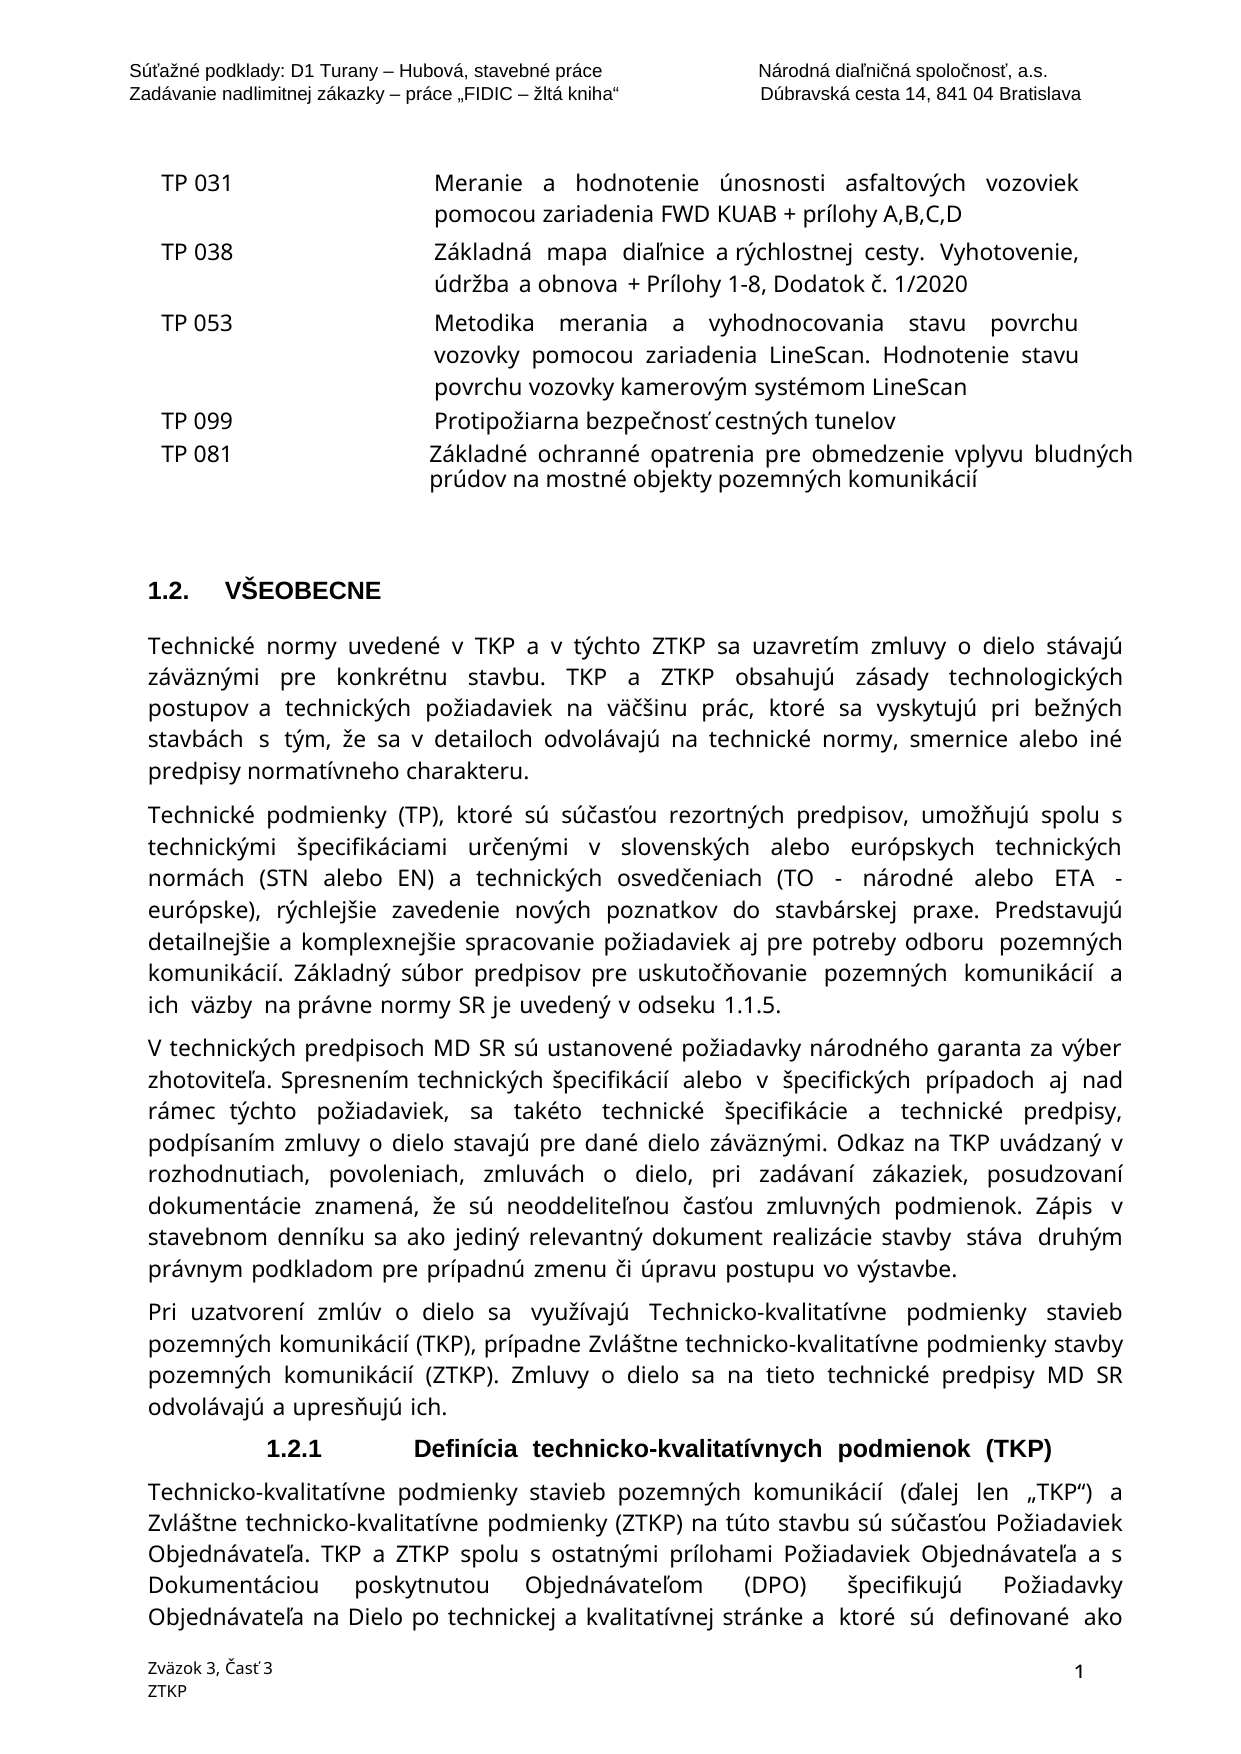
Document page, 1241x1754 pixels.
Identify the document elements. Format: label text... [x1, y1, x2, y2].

text TP 081 Základné ochranné opatrenia pre obmedzenie vplyvu bludných prúdov na mostné objekty pozemných komunikácií [161, 442, 1134, 493]
subtitle Definícia technicko-kvalitatívnych podmienok (TKP) [266, 1434, 1134, 1463]
text TP 038 Základná mapa diaľnice a rýchlostnej cesty. Vyhotovenie, údržba a obnova + Prílohy 1-8, Dodatok č. 1/2020 [161, 236, 1079, 299]
text Pri uzatvorení zmlúv o dielo sa využívajú Technicko-kvalitatívne podmienky stavieb pozemných komunikácií (TKP), prípadne Zvláštne technicko-kvalitatívne podmienky stavby pozemných komunikácií (ZTKP). Zmluvy o dielo sa na tieto technické predpisy MD SR odvolávajú a upresňujú ich. [148, 1296, 1123, 1422]
subtitle VŠEOBECNE [148, 576, 1134, 604]
text TP 099 Protipožiarna bezpečnosť cestných tunelov [161, 409, 1134, 435]
text TP 053 Metodika merania a vyhodnocovania stavu povrchu vozovky pomocou zariadenia LineScan. Hodnotenie stavu povrchu vozovky kamerovým systémom LineScan [161, 307, 1079, 402]
text V technických predpisoch MD SR sú ustanovené požiadavky národného garanta za výber zhotoviteľa. Spresnením technických špecifikácií alebo v špecifických prípadoch aj nad rámec týchto požiadaviek, sa takéto technické špecifikácie a technické predpisy, podpísaním zmluvy o dielo stavajú pre dané dielo záväznými. Odkaz na TKP uvádzaný v rozhodnutiach, povoleniach, zmluvách o dielo, pri zadávaní zákaziek, posudzovaní dokumentácie znamená, že sú neoddeliteľnou časťou zmluvných podmienok. Zápis v stavebnom denníku sa ako jediný relevantný dokument realizácie stavby stáva druhým právnym podkladom pre prípadnú zmenu či úpravu postupu vo výstavbe. [148, 1032, 1123, 1284]
text TP 031 Meranie a hodnotenie únosnosti asfaltových vozoviek pomocou zariadenia FWD KUAB + prílohy A,B,C,D [161, 167, 1079, 229]
text Technické podmienky (TP), ktoré sú súčasťou rezortných predpisov, umožňujú spolu s technickými špecifikáciami určenými v slovenských alebo európskych technických normách (STN alebo EN) a technických osvedčeniach (TO - národné alebo ETA - európske), rýchlejšie zavedenie nových poznatkov do stavbárskej praxe. Predstavujú detailnejšie a komplexnejšie spracovanie požiadaviek aj pre potreby odboru pozemných komunikácií. Základný súbor predpisov pre uskutočňovanie pozemných komunikácií a ich väzby na právne normy SR je uvedený v odseku 1.1.5. [148, 799, 1123, 1020]
text Technické normy uvedené v TKP a v týchto ZTKP sa uzavretím zmluvy o dielo stávajú záväznými pre konkrétnu stavbu. TKP a ZTKP obsahujú zásady technologických postupov a technických požiadaviek na väčšinu prác, ktoré sa vyskytujú pri bežných stavbách s tým, že sa v detailoch odvolávajú na technické normy, smernice alebo iné predpisy normatívneho charakteru. [148, 630, 1123, 786]
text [148, 1476, 1123, 1632]
